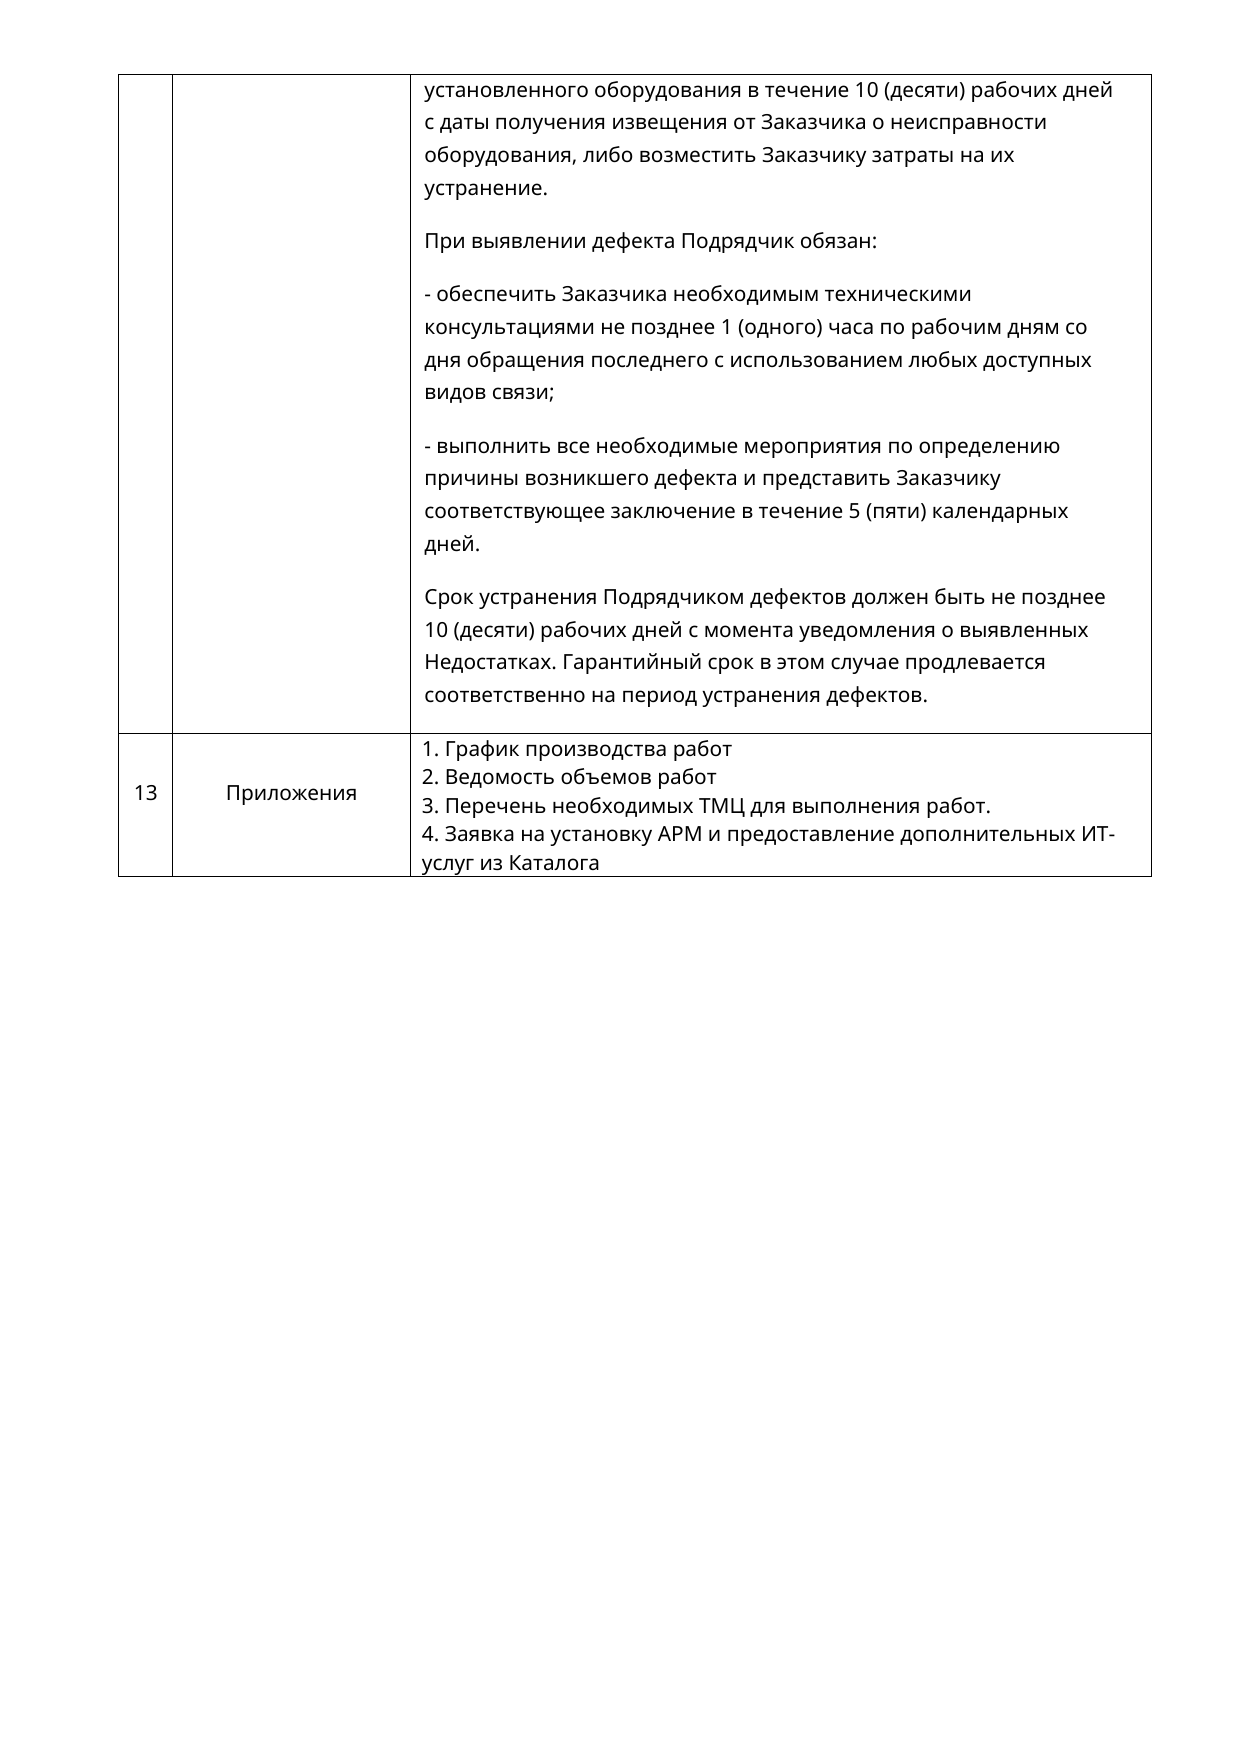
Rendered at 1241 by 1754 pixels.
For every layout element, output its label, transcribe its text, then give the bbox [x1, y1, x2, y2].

table_cell 1. График производства работ 2. Ведомость объемов работ 3. Перечень необходимых ТМЦ для выполнения работ. 4. Заявка на установку АРМ и предоставление дополнительных ИТ-услуг из Каталога [411, 734, 1151, 876]
table_cell Приложения [173, 734, 410, 876]
table_cell 12 [119, 75, 172, 733]
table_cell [173, 75, 410, 733]
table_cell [411, 75, 1151, 733]
table_cell 13 [119, 734, 172, 876]
